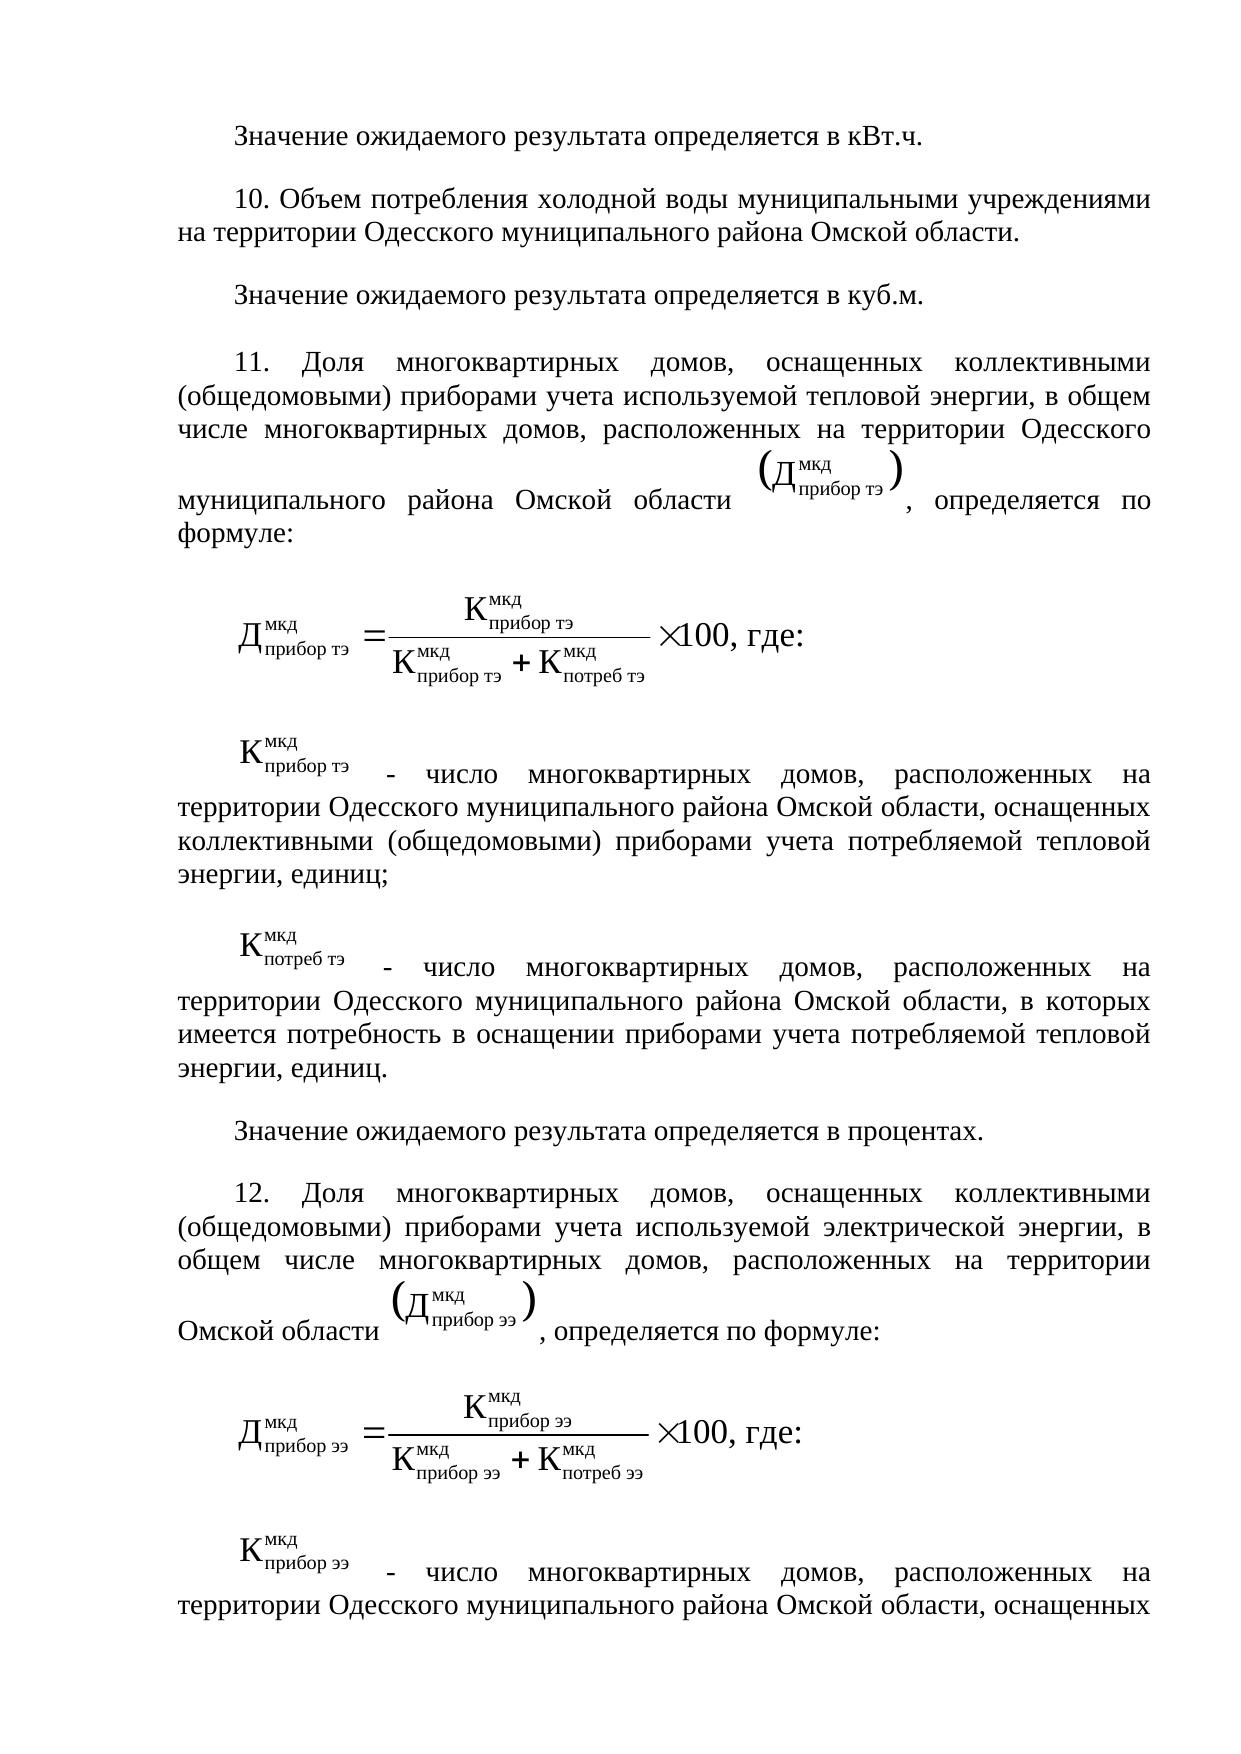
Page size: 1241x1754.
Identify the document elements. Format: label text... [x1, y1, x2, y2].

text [177, 1523, 1152, 1621]
text 10. Объем потребления холодной воды муниципальными учреждениями на территории Одесского муниципального района Омской области. [177, 181, 1152, 248]
text - число многоквартирных домов, расположенных на территории Одесского муниципального района Омской области, в которых имеется потребность в оснащении приборами учета потребляемой тепловой энергии, единиц. [177, 919, 1152, 1083]
text Значение ожидаемого результата определяется в процентах. [177, 1113, 1152, 1146]
text 11. Доля многоквартирных домов, оснащенных коллективными (общедомовыми) приборами учета используемой тепловой энергии, в общем числе многоквартирных домов, расположенных на территории Одесского муниципального района Омской области , определяется по формуле: [177, 344, 1152, 549]
text 12. Доля многоквартирных домов, оснащенных коллективными (общедомовыми) приборами учета используемой электрической энергии, в общем числе многоквартирных домов, расположенных на территории Омской области , определяется по формуле: [177, 1175, 1152, 1347]
text - число многоквартирных домов, расположенных на территории Одесского муниципального района Омской области, оснащенных коллективными (общедомовыми) приборами учета потребляемой тепловой энергии, единиц; [177, 726, 1152, 890]
text Значение ожидаемого результата определяется в куб.м. [177, 277, 1152, 311]
text Значение ожидаемого результата определяется в кВт.ч. [177, 118, 1152, 152]
